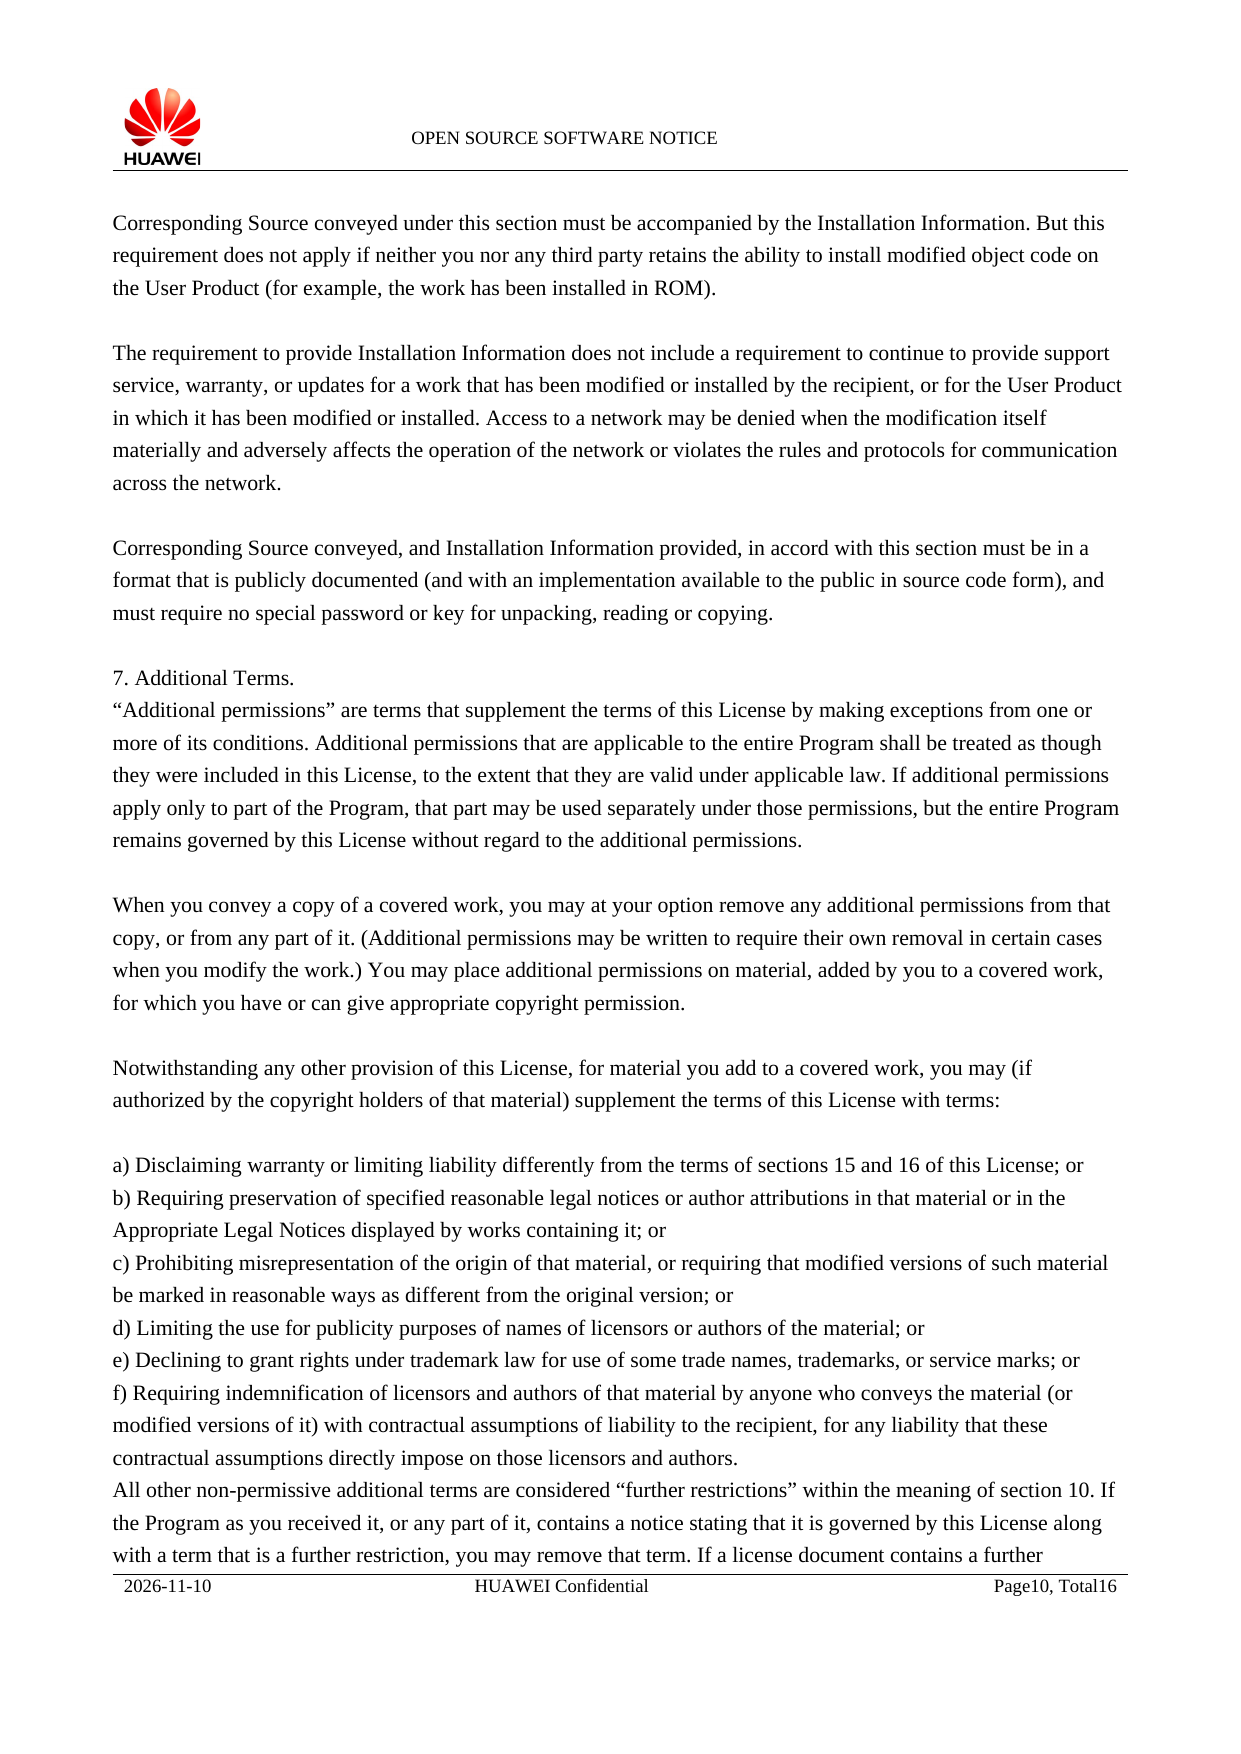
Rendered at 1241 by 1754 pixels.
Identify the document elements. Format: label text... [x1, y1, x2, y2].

picture [124, 88, 201, 165]
